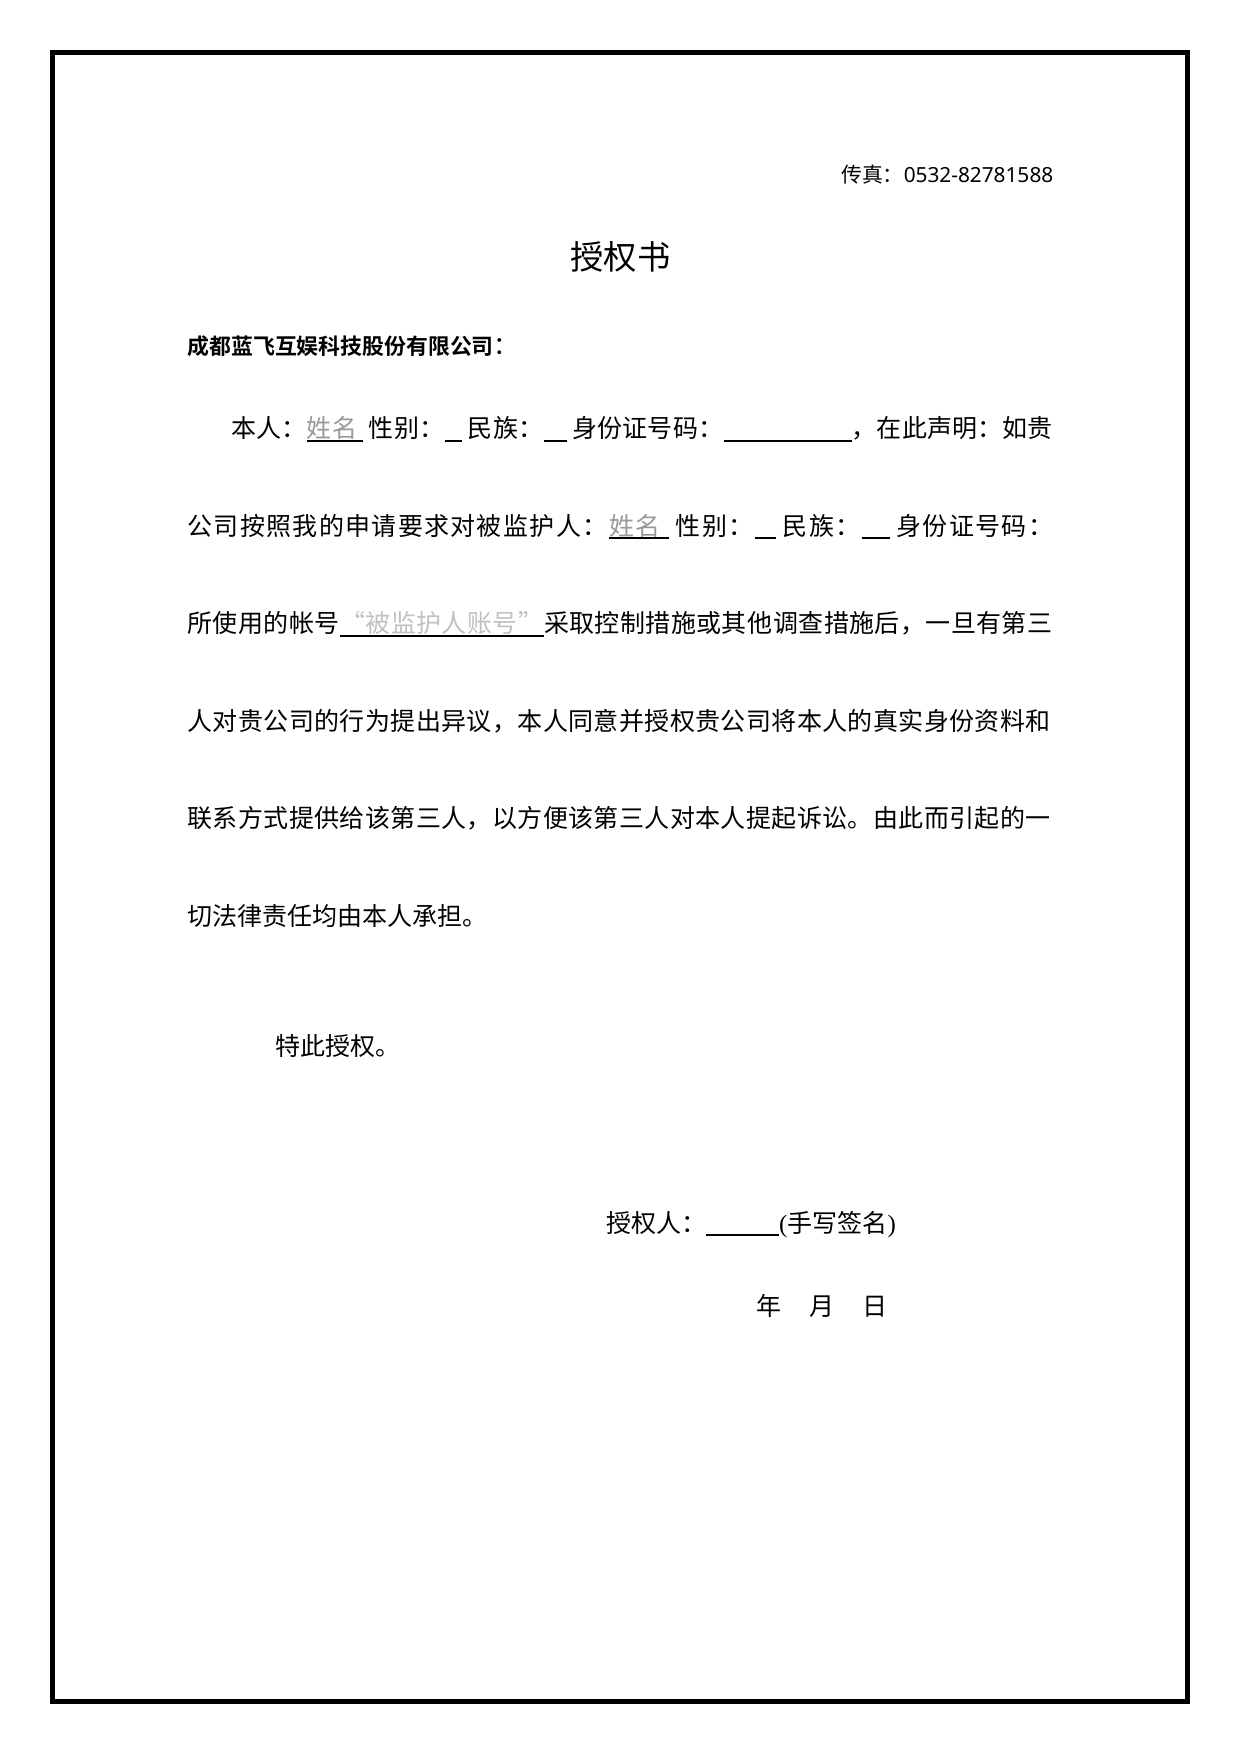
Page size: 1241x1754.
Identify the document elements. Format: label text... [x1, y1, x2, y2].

text 特此授权。 [187, 1012, 1053, 1077]
text 传真：0532-82781588 [187, 157, 1053, 190]
text 年 月 日 [187, 1272, 1053, 1337]
text 成都蓝飞互娱科技股份有限公司： [187, 311, 1053, 376]
text 本人：姓名 性别： 民族： 身份证号码： ，在此声明：如贵公司按照我的申请要求对被监护人：姓名 性别： 民族： 身份证号码： 所使用的帐号“被监护人账号”采取控制措施或其他调查措施后，一旦有第三人对贵公司的行为提出异议，本人同意并授权贵公司将本人的真实身份资料和联系方式提供给该第三人，以方便该第三人对本人提起诉讼。由此而引起的一切法律责任均由本人承担。 [187, 394, 1053, 947]
text 授权书 [187, 222, 1053, 287]
text 授权人： (手写签名) [187, 1189, 1053, 1254]
